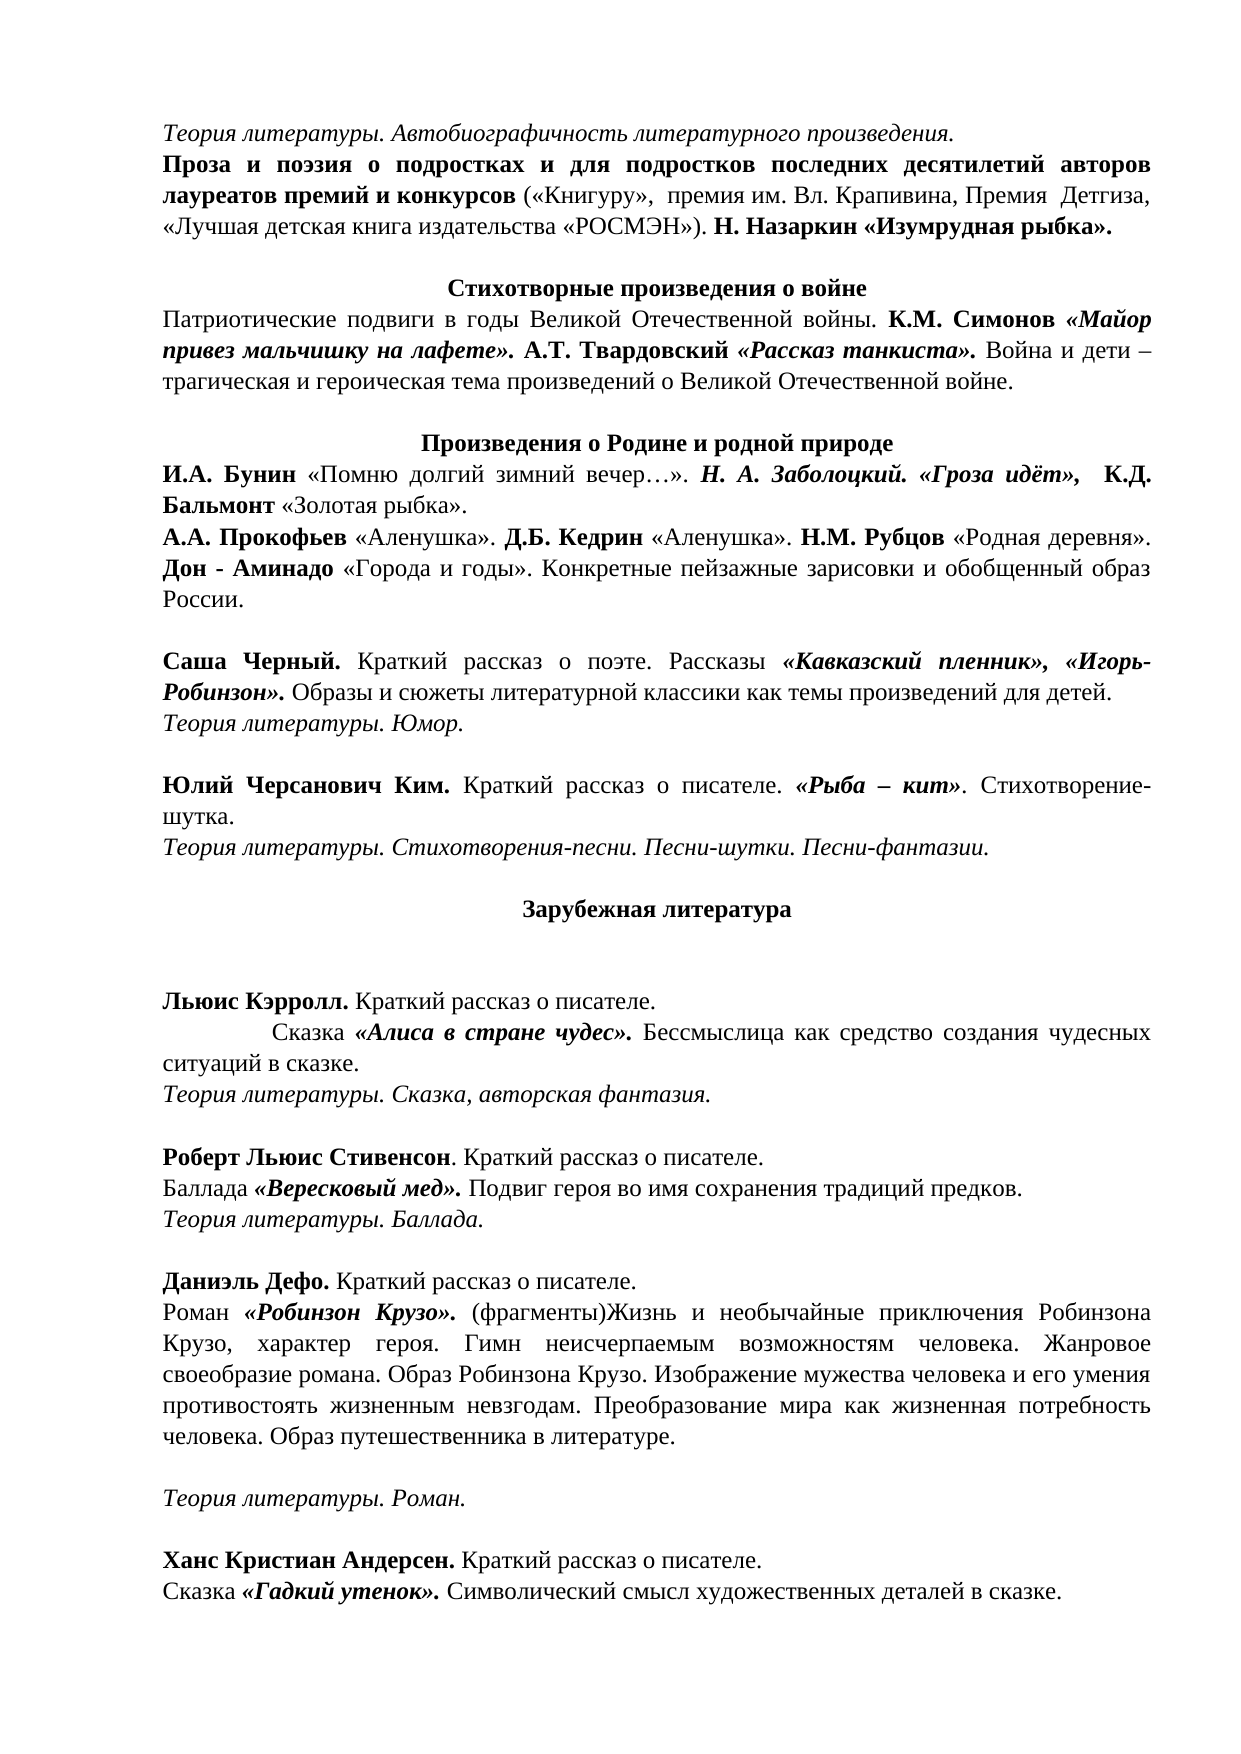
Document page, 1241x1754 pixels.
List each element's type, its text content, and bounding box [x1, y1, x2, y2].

text Баллада «Вересковый мед». Подвиг героя во имя сохранения традиций предков. [162, 1173, 1152, 1201]
text Патриотические подвиги в годы Великой Отечественной войны. К.М. Симонов «Майор привез мальчишку на лафете». А.Т. Твардовский «Рассказ танкиста». Война и дети – трагическая и героическая тема произведений о Великой Отечественной войне. [162, 304, 1152, 395]
text Даниэль Дефо. Краткий рассказ о писателе. [162, 1266, 1152, 1294]
text Роберт Льюис Стивенсон. Краткий рассказ о писателе. [162, 1142, 1152, 1170]
text Льюис Кэрролл. Краткий рассказ о писателе. [162, 986, 1152, 1015]
text Стихотворные произведения о войне [162, 273, 1152, 302]
text Зарубежная литература [162, 894, 1152, 923]
text Роман «Робинзон Крузо». (фрагменты)Жизнь и необычайные приключения Робинзона Крузо, характер героя. Гимн неисчерпаемым возможностям человека. Жанровое своеобразие романа. Образ Робинзона Крузо. Изображение мужества человека и его умения противостоять жизненным невзгодам. Преобразование мира как жизненная потребность человека. Образ путешественника в литературе. [162, 1297, 1152, 1450]
text Ханс Кристиан Андерсен. Краткий рассказ о писателе. [162, 1545, 1152, 1574]
text Юлий Черсанович Ким. Краткий рассказ о писателе. «Рыба – кит». Стихотворение-шутка. [162, 770, 1152, 830]
text Проза и поэзия о подростках и для подростков последних десятилетий авторов лауреатов премий и конкурсов («Книгуру», премия им. Вл. Крапивина, Премия Детгиза, «Лучшая детская книга издательства «РОСМЭН»). Н. Назаркин «Изумрудная рыбка». [162, 149, 1152, 240]
text Теория литературы. Стихотворения-песни. Песни-шутки. Песни-фантазии. [162, 832, 1152, 861]
text Теория литературы. Юмор. [162, 708, 1152, 737]
text Сказка «Гадкий утенок». Символический смысл художественных деталей в сказке. [162, 1576, 1152, 1605]
text Произведения о Родине и родной природе [162, 428, 1152, 457]
text Сказка «Алиса в стране чудес». Бессмыслица как средство создания чудесных ситуаций в сказке. [162, 1017, 1152, 1077]
text И.А. Бунин «Помню долгий зимний вечер…». Н. А. Заболоцкий. «Гроза идёт», К.Д. Бальмонт «Золотая рыбка». [162, 459, 1152, 519]
text А.А. Прокофьев «Аленушка». Д.Б. Кедрин «Аленушка». Н.М. Рубцов «Родная деревня». Дон - Аминадо «Города и годы». Конкретные пейзажные зарисовки и обобщенный образ России. [162, 522, 1152, 612]
text Теория литературы. Роман. [162, 1483, 1152, 1512]
text Саша Черный. Краткий рассказ о поэте. Рассказы «Кавказский пленник», «Игорь-Робинзон». Образы и сюжеты литературной классики как темы произведений для детей. [162, 646, 1152, 706]
text Теория литературы. Автобиографичность литературного произведения. [162, 118, 1152, 147]
text Теория литературы. Баллада. [162, 1204, 1152, 1232]
text Теория литературы. Сказка, авторская фантазия. [162, 1079, 1152, 1108]
